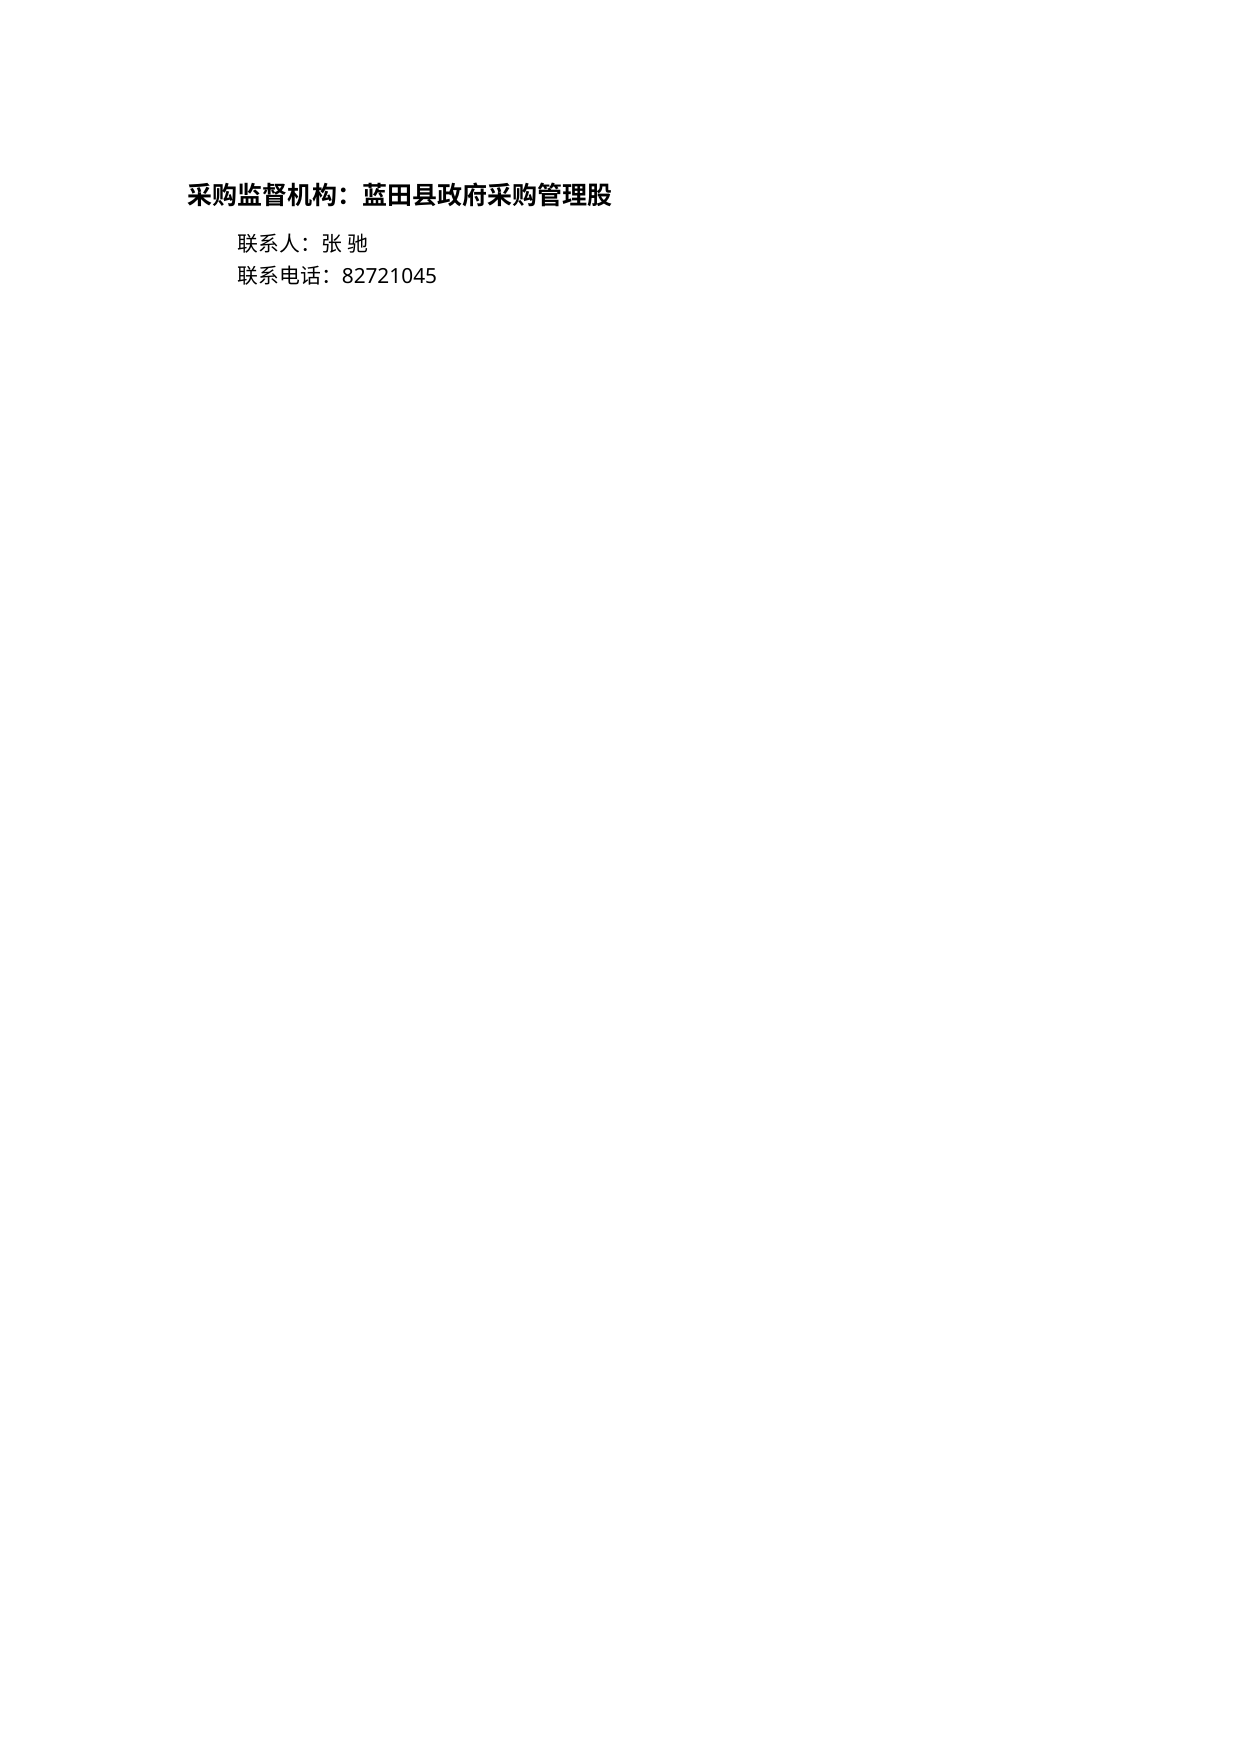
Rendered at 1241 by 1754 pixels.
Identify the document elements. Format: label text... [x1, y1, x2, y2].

text 采购监督机构：蓝田县政府采购管理股 [187, 162, 1053, 227]
text 联系电话：82721045 [187, 259, 1053, 292]
text 联系人：张 驰 [187, 227, 1053, 259]
